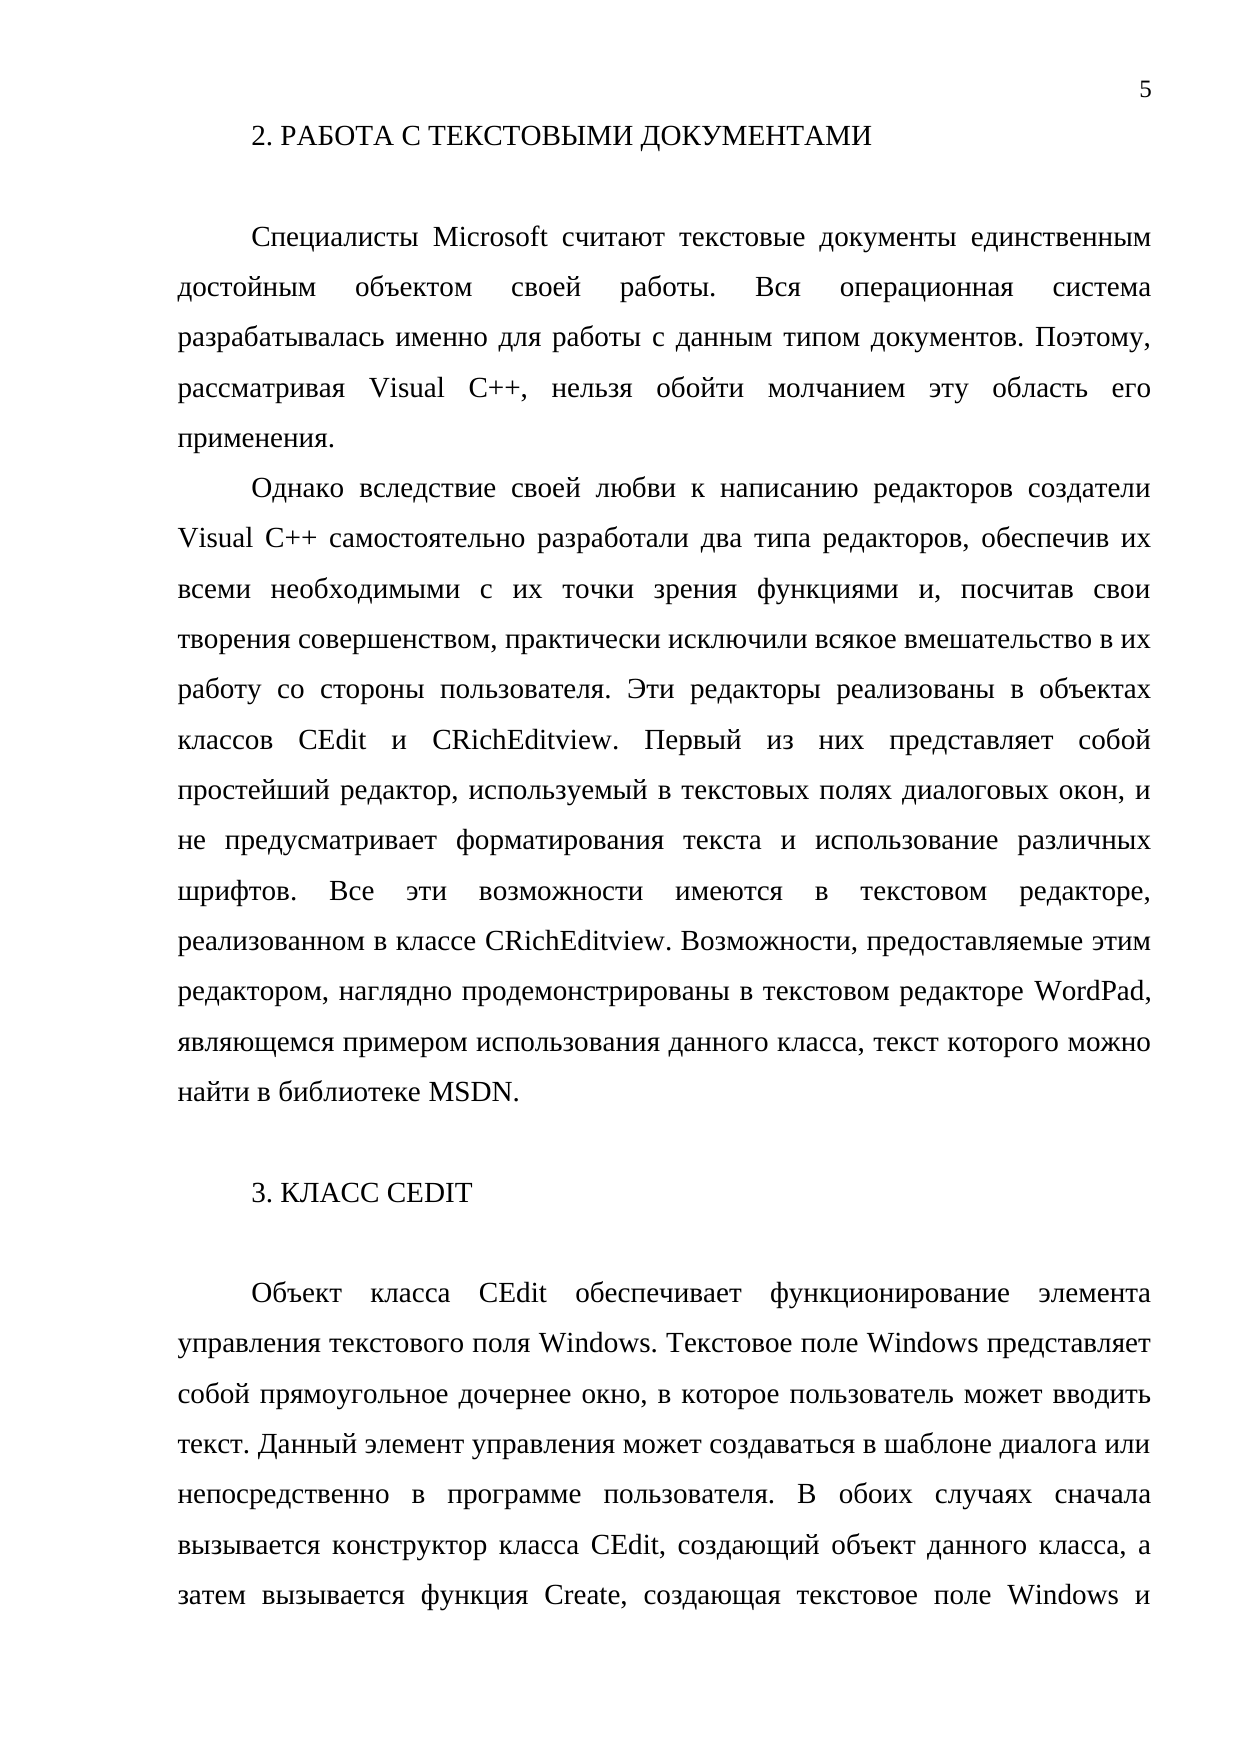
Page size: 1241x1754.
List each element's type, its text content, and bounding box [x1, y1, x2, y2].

text Специалисты Microsoft считают текстовые документы единственным достойным объектом своей работы. Вся операционная система разрабатывалась именно для работы с данным типом документов. Поэтому, рассматривая Visual C++, нельзя обойти молчанием эту область его применения. [177, 219, 1152, 453]
text 2. РАБОТА С ТЕКСТОВЫМИ ДОКУМЕНТАМИ [177, 118, 1152, 152]
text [177, 1275, 1152, 1611]
text Однако вследствие своей любви к написанию редакторов создатели Visual C++ самостоятельно разработали два типа редакторов, обеспечив их всеми необходимыми с их точки зрения функциями и, посчитав свои творения совершенством, практически исключили всякое вмешательство в их работу со стороны пользователя. Эти редакторы реализованы в объектах классов CEdit и CRichEditview. Первый из них представляет собой простейший редактор, используемый в текстовых полях диалоговых окон, и не предусматривает форматирования текста и использование различных шрифтов. Все эти возможности имеются в текстовом редакторе, реализованном в классе CRichEditview. Возможности, предоставляемые этим редактором, наглядно продемонстрированы в текстовом редакторе WordPad, являющемся примером использования данного класса, текст которого можно найти в библиотеке MSDN. [177, 470, 1152, 1108]
text 3. КЛАСС CEDIT [177, 1175, 1152, 1208]
